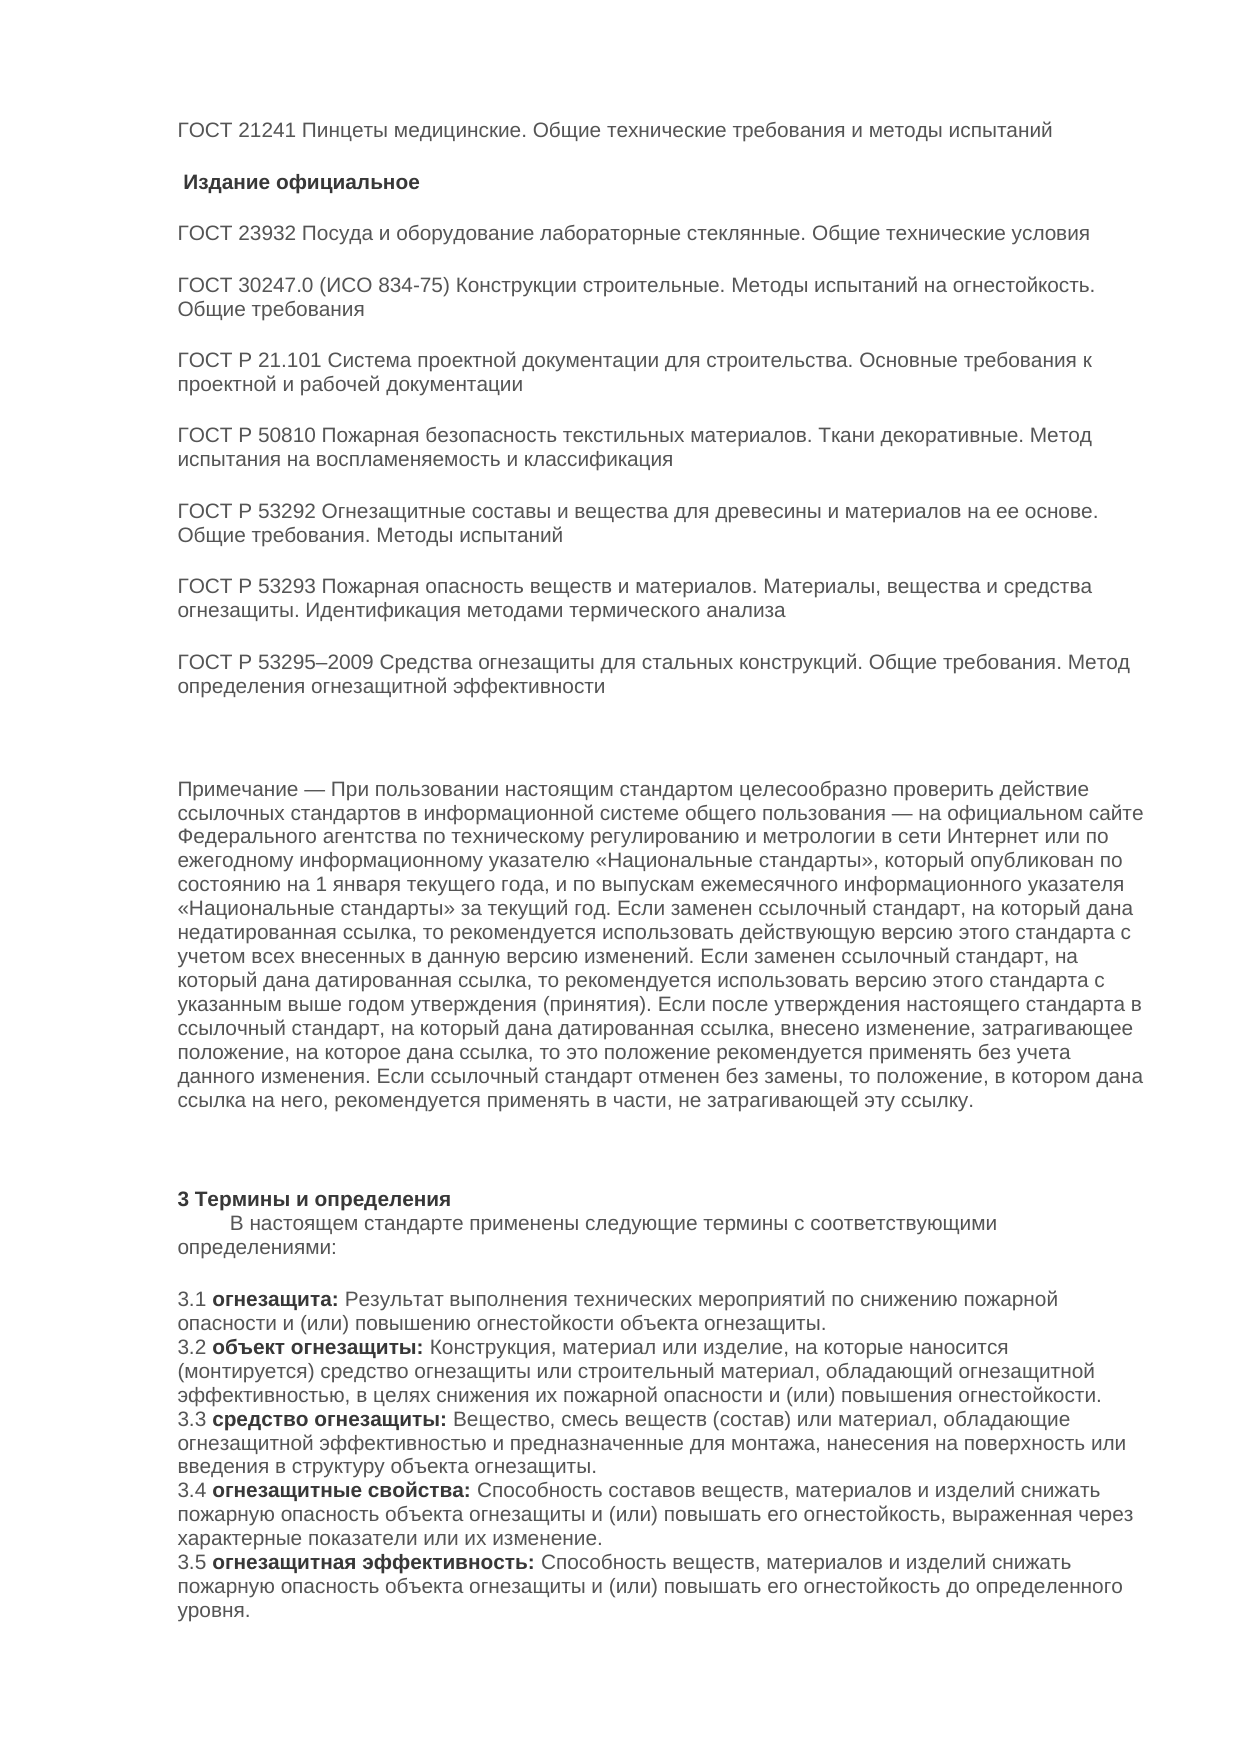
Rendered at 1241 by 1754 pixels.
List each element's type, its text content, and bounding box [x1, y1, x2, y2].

text Издание официальное [177, 169, 1152, 193]
text ГОСТ Р 21.101 Система проектной документации для строительства. Основные требования к проектной и рабочей документации [177, 348, 1152, 396]
text 3.2 объект огнезащиты: Конструкция, материал или изделие, на которые наносится (монтируется) средство огнезащиты или строительный материал, обладающий огнезащитной эффективностью, в целях снижения их пожарной опасности и (или) повышения огнестойкости. [177, 1334, 1152, 1406]
text 3 Термины и определения [177, 1187, 1152, 1211]
text ГОСТ Р 50810 Пожарная безопасность текстильных материалов. Ткани декоративные. Метод испытания на воспламеняемость и классификация [177, 423, 1152, 471]
text 3.3 средство огнезащиты: Вещество, смесь веществ (состав) или материал, обладающие огнезащитной эффективностью и предназначенные для монтажа, нанесения на поверхность или введения в структуру объекта огнезащиты. [177, 1406, 1152, 1478]
text В настоящем стандарте применены следующие термины с соответствующими определениями: [177, 1211, 1152, 1259]
text 3.4 огнезащитные свойства: Способность составов веществ, материалов и изделий снижать пожарную опасность объекта огнезащиты и (или) повышать его огнестойкость, выраженная через характерные показатели или их изменение. [177, 1478, 1152, 1550]
text ГОСТ Р 53293 Пожарная опасность веществ и материалов. Материалы, вещества и средства огнезащиты. Идентификация методами термического анализа [177, 574, 1152, 622]
text 3.5 огнезащитная эффективность: Способность веществ, материалов и изделий снижать пожарную опасность объекта огнезащиты и (или) повышать его огнестойкость до определенного уровня. [177, 1550, 1152, 1622]
text ГОСТ 30247.0 (ИСО 834-75) Конструкции строительные. Методы испытаний на огнестойкость. Общие требования [177, 272, 1152, 320]
text 3.1 огнезащита: Результат выполнения технических мероприятий по снижению пожарной опасности и (или) повышению огнестойкости объекта огнезащиты. [177, 1287, 1152, 1334]
text ГОСТ 21241 Пинцеты медицинские. Общие технические требования и методы испытаний [177, 118, 1152, 142]
text ГОСТ Р 53292 Огнезащитные составы и вещества для древесины и материалов на ее основе. Общие требования. Методы испытаний [177, 499, 1152, 547]
text Примечание — При пользовании настоящим стандартом целесообразно проверить действие ссылочных стандартов в информационной системе общего пользования — на официальном сайте Федерального агентства по техническому регулированию и метрологии в сети Интернет или по ежегодному информационному указателю «Национальные стандарты», который опубликован по состоянию на 1 января текущего года, и по выпускам ежемесячного информационного указателя «Национальные стандарты» за текущий год. Если заменен ссылочный стандарт, на который дана недатированная ссылка, то рекомендуется использовать действующую версию этого стандарта с учетом всех внесенных в данную версию изменений. Если заменен ссылочный стандарт, на который дана датированная ссылка, то рекомендуется использовать версию этого стандарта с указанным выше годом утверждения (принятия). Если после утверждения настоящего стандарта в ссылочный стандарт, на который дана датированная ссылка, внесено изменение, затрагивающее положение, на которое дана ссылка, то это положение рекомендуется применять без учета данного изменения. Если ссылочный стандарт отменен без замены, то положение, в котором дана ссылка на него, рекомендуется применять в части, не затрагивающей эту ссылку. [177, 776, 1152, 1112]
text ГОСТ 23932 Посуда и оборудование лабораторные стеклянные. Общие технические условия [177, 221, 1152, 245]
text ГОСТ Р 53295–2009 Средства огнезащиты для стальных конструкций. Общие требования. Метод определения огнезащитной эффективности [177, 649, 1152, 697]
